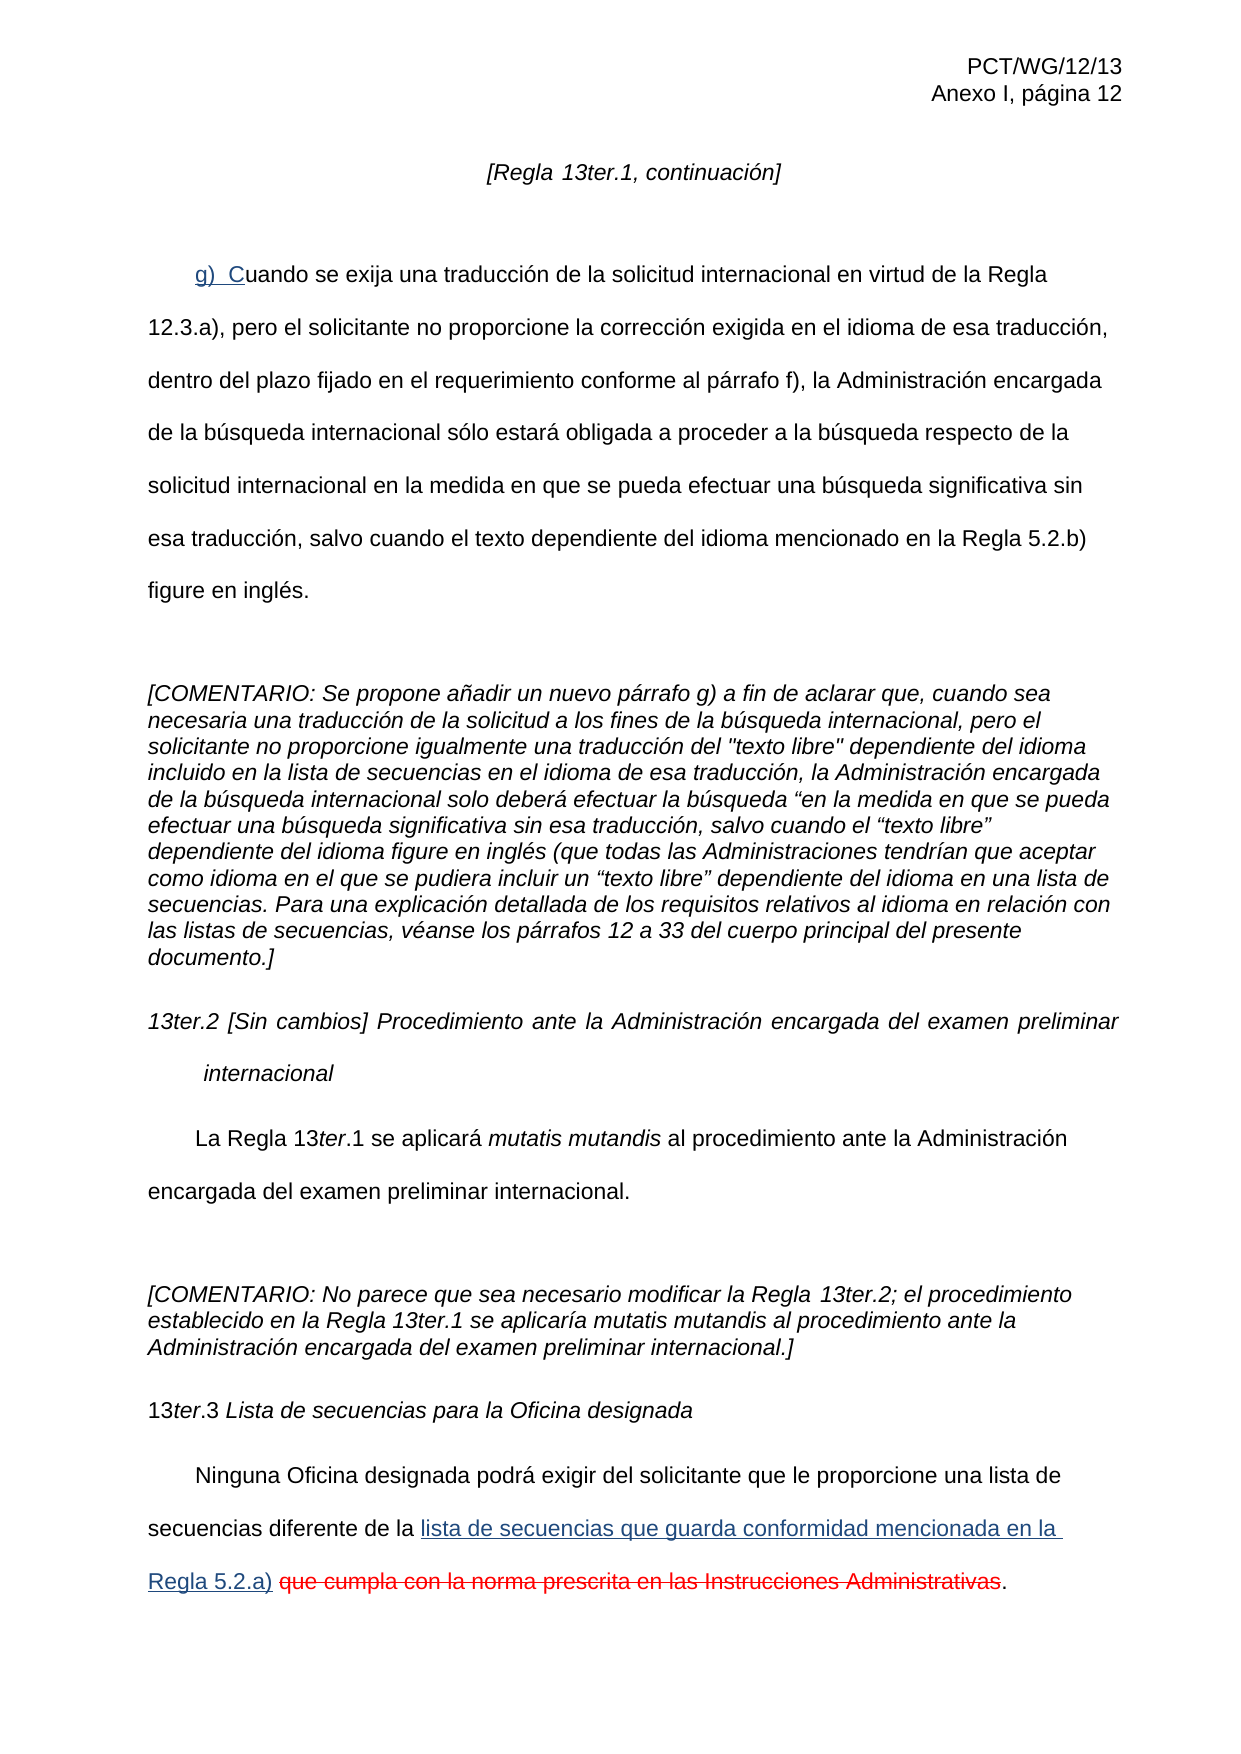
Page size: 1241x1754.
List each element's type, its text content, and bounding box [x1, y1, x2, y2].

text La Regla 13ter.1 se aplicará mutatis mutandis al procedimiento ante la Administración encargada del examen preliminar internacional. [148, 1125, 1122, 1204]
text [COMENTARIO: Se propone añadir un nuevo párrafo g) a fin de aclarar que, cuando sea necesaria una traducción de la solicitud a los fines de la búsqueda internacional, pero el solicitante no proporcione igualmente una traducción del "texto libre" dependiente del idioma incluido en la lista de secuencias en el idioma de esa traducción, la Administración encargada de la búsqueda internacional solo deberá efectuar la búsqueda “en la medida en que se pueda efectuar una búsqueda significativa sin esa traducción, salvo cuando el “texto libre” dependiente del idioma figure en inglés (que todas las Administraciones tendrían que aceptar como idioma en el que se pudiera incluir un “texto libre” dependiente del idioma en una lista de secuencias. Para una explicación detallada de los requisitos relativos al idioma en relación con las listas de secuencias, véanse los párrafos 12 a 33 del cuerpo principal del presente documento.] [148, 680, 1122, 970]
text [Regla 13ter.1, continuación] [148, 158, 1122, 185]
text 13ter.3 Lista de secuencias para la Oficina designada [148, 1397, 1122, 1424]
text [COMENTARIO: No parece que sea necesario modificar la Regla 13ter.2; el procedimiento establecido en la Regla 13ter.1 se aplicaría mutatis mutandis al procedimiento ante la Administración encargada del examen preliminar internacional.] [148, 1281, 1122, 1360]
text 13ter.2 [Sin cambios] Procedimiento ante la Administración encargada del examen preliminar internacional [148, 1008, 1122, 1087]
text Ninguna Oficina designada podrá exigir del solicitante que le proporcione una lista de secuencias diferente de la lista de secuencias que guarda conformidad mencionada en la Regla 5.2.a) que cumpla con la norma prescrita en las Instrucciones Administrativas. [148, 1462, 1122, 1594]
text g) Cuando se exija una traducción de la solicitud internacional en virtud de la Regla 12.3.a), pero el solicitante no proporcione la corrección exigida en el idioma de esa traducción, dentro del plazo fijado en el requerimiento conforme al párrafo f), la Administración encargada de la búsqueda internacional sólo estará obligada a proceder a la búsqueda respecto de la solicitud internacional en la medida en que se pueda efectuar una búsqueda significativa sin esa traducción, salvo cuando el texto dependiente del idioma mencionado en la Regla 5.2.b) figure en inglés. [148, 261, 1122, 604]
